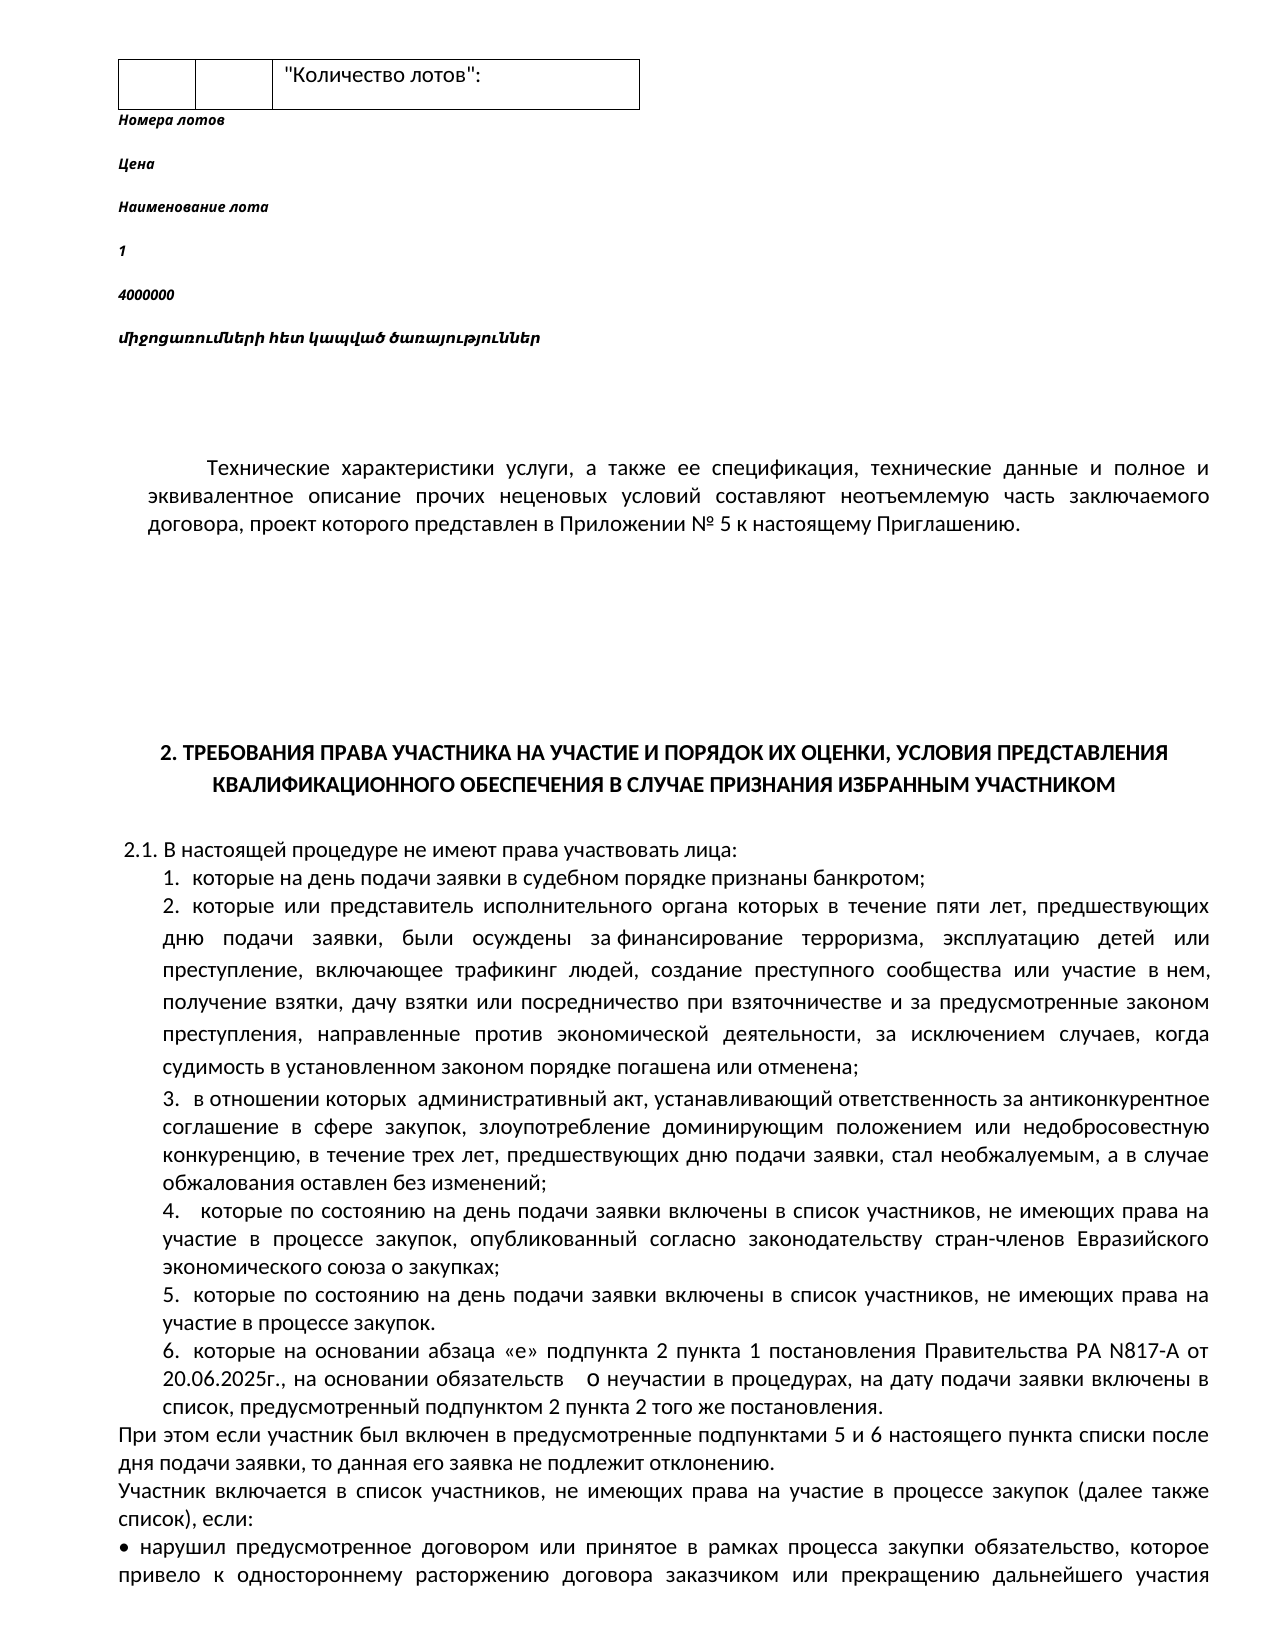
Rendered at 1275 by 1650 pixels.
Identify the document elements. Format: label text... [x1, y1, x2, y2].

list которые на день подачи заявки в судебном порядке признаны банкротом; [162, 863, 1211, 891]
list в отношении которых административный акт, устанавливающий ответственность за антиконкурентное соглашение в сфере закупок, злоупотребление доминирующим положением или недобросовестную конкуренцию, в течение трех лет, предшествующих дню подачи заявки, стал необжалуемым, а в случае обжалования оставлен без изменений; [162, 1084, 1211, 1196]
text 2. ТРЕБОВАНИЯ ПРАВА УЧАСТНИКА НА УЧАСТИЕ И ПОРЯДОК ИХ ОЦЕНКИ, УСЛОВИЯ ПРЕДСТАВЛЕНИЯ КВАЛИФИКАЦИОННОГО ОБЕСПЕЧЕНИЯ В СЛУЧАЕ ПРИЗНАНИЯ ИЗБРАННЫМ УЧАСТНИКОМ [118, 738, 1211, 798]
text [118, 1532, 1211, 1588]
text Участник включается в список участников, не имеющих права на участие в процессе закупок (далее также список), если: [118, 1476, 1211, 1532]
list которые по состоянию на день подачи заявки включены в список участников, не имеющих права на участие в процессе закупок. [162, 1280, 1211, 1336]
text При этом если участник был включен в предусмотренные подпунктами 5 и 6 настоящего пункта списки после дня подачи заявки, то данная его заявка не подлежит отклонению. [118, 1420, 1211, 1476]
list которые по состоянию на день подачи заявки включены в список участников, не имеющих права на участие в процессе закупок, опубликованный согласно законодательству стран-членов Евразийского экономического союза о закупках; [162, 1196, 1211, 1280]
list которые или представитель исполнительного органа которых в течение пяти лет, предшествующих дню подачи заявки, были осуждены за финансирование терроризма, эксплуатацию детей или преступление, включающее трафикинг людей, создание преступного сообщества или участие в нем, получение взятки, дачу взятки или посредничество при взяточничестве и за предусмотренные законом преступления, направленные против экономической деятельности, за исключением случаев, когда судимость в установленном законом порядке погашена или отменена; [162, 891, 1211, 1080]
text Технические характеристики услуги, а также ее спецификация, технические данные и полное и эквивалентное описание прочих неценовых условий составляют неотъемлемую часть заключаемого договора, проект которого представлен в Приложении № 5 к настоящему Приглашению. [148, 453, 1211, 537]
list которые на основании абзаца «е» подпункта 2 пункта 1 постановления Правительства РА N817-А от 20.06.2025г., на основании обязательств օ неучастии в процедурах, на дату подачи заявки включены в список, предусмотренный подпунктом 2 пункта 2 того же постановления. [162, 1336, 1211, 1420]
text 2.1. В настоящей процедуре не имеют права участвовать лица: [118, 835, 1211, 863]
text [283, 60, 628, 88]
